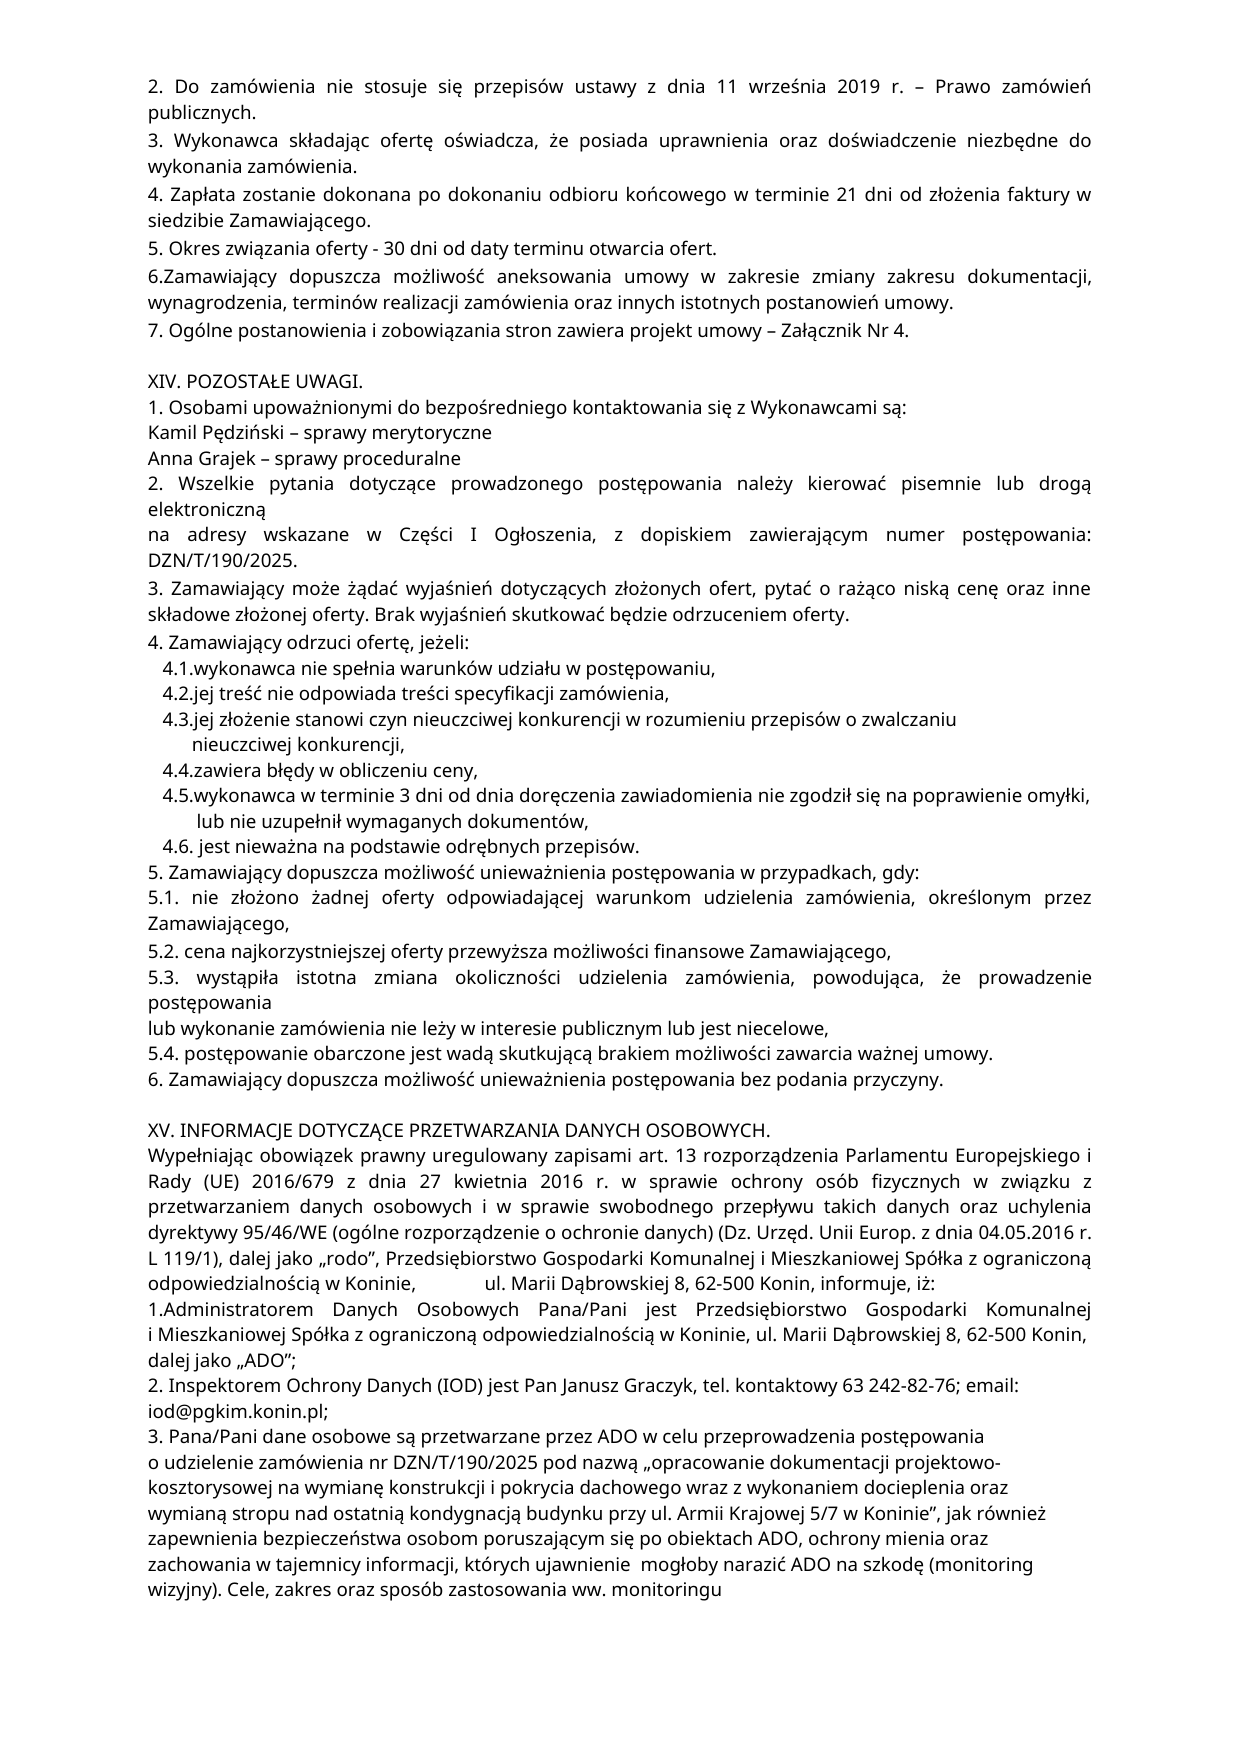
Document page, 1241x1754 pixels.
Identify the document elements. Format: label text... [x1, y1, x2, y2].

text 4.1.wykonawca nie spełnia warunków udziału w postępowaniu, [148, 655, 1093, 681]
text 1. Osobami upoważnionymi do bezpośredniego kontaktowania się z Wykonawcami są: [148, 394, 1093, 420]
text 5.3. wystąpiła istotna zmiana okoliczności udzielenia zamówienia, powodująca, że prowadzenie postępowania lub wykonanie zamówienia nie leży w interesie publicznym lub jest niecelowe, [148, 964, 1093, 1041]
text 5.4. postępowanie obarczone jest wadą skutkującą brakiem możliwości zawarcia ważnej umowy. [148, 1041, 1093, 1066]
text 5.1. nie złożono żadnej oferty odpowiadającej warunkom udzielenia zamówienia, określonym przez Zamawiającego, [148, 885, 1093, 936]
text 4.3.jej złożenie stanowi czyn nieuczciwej konkurencji w rozumieniu przepisów o zwalczaniu [148, 706, 1093, 732]
text lub nie uzupełnił wymaganych dokumentów, [148, 808, 1093, 834]
text Anna Grajek – sprawy proceduralne [148, 445, 1093, 471]
text 7. Ogólne postanowienia i zobowiązania stron zawiera projekt umowy – Załącznik Nr 4. [148, 318, 1093, 343]
text 4.4.zawiera błędy w obliczeniu ceny, [148, 757, 1093, 783]
text nieuczciwej konkurencji, [148, 732, 1093, 757]
text XIV. POZOSTAŁE UWAGI. [148, 369, 1093, 394]
text iod@pgkim.konin.pl; [148, 1398, 1093, 1423]
text Kamil Pędziński – sprawy merytoryczne [148, 420, 1093, 445]
text 3. Wykonawca składając ofertę oświadcza, że posiada uprawnienia oraz doświadczenie niezbędne do wykonania zamówienia. [148, 128, 1093, 179]
text 2. Wszelkie pytania dotyczące prowadzonego postępowania należy kierować pisemnie lub drogą elektroniczną na adresy wskazane w Części I Ogłoszenia, z dopiskiem zawierającym numer postępowania: DZN/T/190/2025. [148, 471, 1093, 573]
text 5. Okres związania oferty - 30 dni od daty terminu otwarcia ofert. [148, 235, 1093, 261]
text 4.5.wykonawca w terminie 3 dni od dnia doręczenia zawiadomienia nie zgodził się na poprawienie omyłki, [148, 783, 1093, 808]
text XV. INFORMACJE DOTYCZĄCE PRZETWARZANIA DANYCH OSOBOWYCH. [148, 1117, 1093, 1143]
text 2. Inspektorem Ochrony Danych (IOD) jest Pan Janusz Graczyk, tel. kontaktowy 63 242-82-76; email: [148, 1372, 1093, 1398]
text 2. Do zamówienia nie stosuje się przepisów ustawy z dnia 11 września 2019 r. – Prawo zamówień publicznych. [148, 74, 1093, 125]
text 5. Zamawiający dopuszcza możliwość unieważnienia postępowania w przypadkach, gdy: [148, 859, 1093, 885]
text 4. Zamawiający odrzuci ofertę, jeżeli: [148, 629, 1093, 655]
text 4.6. jest nieważna na podstawie odrębnych przepisów. [148, 834, 1093, 859]
text 3. Zamawiający może żądać wyjaśnień dotyczących złożonych ofert, pytać o rażąco niską cenę oraz inne składowe złożonej oferty. Brak wyjaśnień skutkować będzie odrzuceniem oferty. [148, 576, 1093, 627]
text 6. Zamawiający dopuszcza możliwość unieważnienia postępowania bez podania przyczyny. [148, 1066, 1093, 1092]
text Wypełniając obowiązek prawny uregulowany zapisami art. 13 rozporządzenia Parlamentu Europejskiego i Rady (UE) 2016/679 z dnia 27 kwietnia 2016 r. w sprawie ochrony osób fizycznych w związku z przetwarzaniem danych osobowych i w sprawie swobodnego przepływu takich danych oraz uchylenia dyrektywy 95/46/WE (ogólne rozporządzenie o ochronie danych) (Dz. Urzęd. Unii Europ. z dnia 04.05.2016 r. L 119/1), dalej jako „rodo”, Przedsiębiorstwo Gospodarki Komunalnej i Mieszkaniowej Spółka z ograniczoną odpowiedzialnością w Koninie, ul. Marii Dąbrowskiej 8, 62-500 Konin, informuje, iż: [148, 1143, 1093, 1296]
text 1.Administratorem Danych Osobowych Pana/Pani jest Przedsiębiorstwo Gospodarki Komunalnej i Mieszkaniowej Spółka z ograniczoną odpowiedzialnością w Koninie, ul. Marii Dąbrowskiej 8, 62-500 Konin, dalej jako „ADO”; [148, 1296, 1093, 1372]
text 4.2.jej treść nie odpowiada treści specyfikacji zamówienia, [148, 681, 1093, 706]
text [148, 1423, 1093, 1602]
text 5.2. cena najkorzystniejszej oferty przewyższa możliwości finansowe Zamawiającego, [148, 938, 1093, 964]
text 6.Zamawiający dopuszcza możliwość aneksowania umowy w zakresie zmiany zakresu dokumentacji, wynagrodzenia, terminów realizacji zamówienia oraz innych istotnych postanowień umowy. [148, 264, 1093, 315]
text 4. Zapłata zostanie dokonana po dokonaniu odbioru końcowego w terminie 21 dni od złożenia faktury w siedzibie Zamawiającego. [148, 182, 1093, 233]
